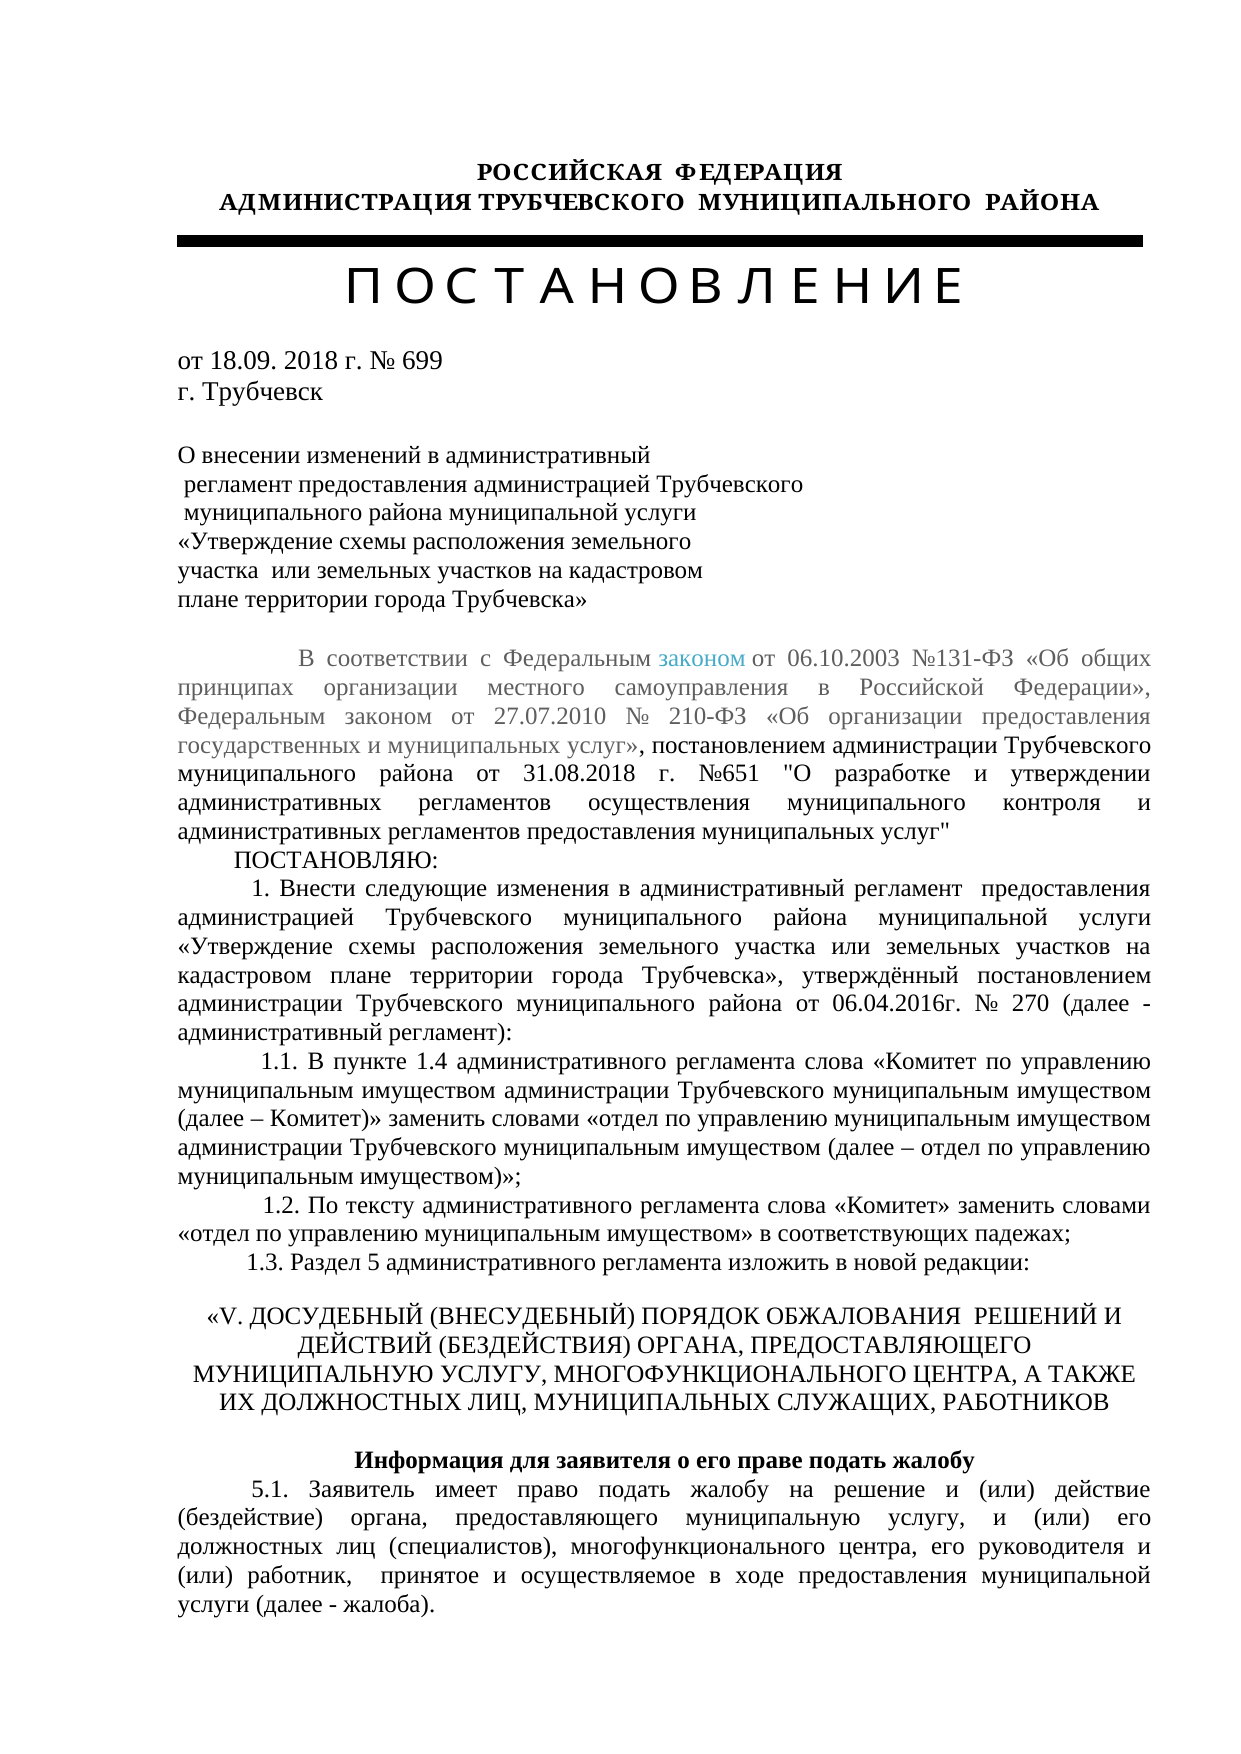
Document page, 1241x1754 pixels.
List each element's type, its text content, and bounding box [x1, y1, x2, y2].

title «Утверждение схемы расположения земельного [177, 526, 1152, 555]
title плане территории города Трубчевска» [177, 584, 1152, 612]
text ПОСТАНОВЛЯЮ: [177, 845, 1152, 873]
text Информация для заявителя о его праве подать жалобу [177, 1445, 1152, 1474]
text 1. Внести следующие изменения в административный регламент предоставления администрацией Трубчевского муниципального района муниципальной услуги «Утверждение схемы расположения земельного участка или земельных участков на кадастровом плане территории города Трубчевска», утверждённый постановлением администрации Трубчевского муниципального района от 06.04.2016г. № 270 (далее - административный регламент): [177, 873, 1152, 1046]
text 5.1. Заявитель имеет право подать жалобу на решение и (или) действие (бездействие) органа, предоставляющего муниципальную услугу, и (или) его должностных лиц (специалистов), многофункционального центра, его руководителя и (или) работник, принятое и осуществляемое в ходе предоставления муниципальной услуги (далее - жалоба). [177, 1474, 1152, 1617]
text О внесении изменений в административный [177, 440, 1152, 469]
text 1.2. По тексту административного регламента слова «Комитет» заменить словами «отдел по управлению муниципальным имуществом» в соответствующих падежах; [177, 1190, 1152, 1247]
title регламент предоставления администрацией Трубчевского [177, 469, 1152, 497]
text от 18.09. 2018 г. № 699 [177, 344, 1152, 375]
text 1.3. Раздел 5 административного регламента изложить в новой редакции: [177, 1247, 1152, 1276]
text муниципального района муниципальной услуги [177, 497, 1152, 526]
text В соответствии с Федеральным законом от 06.10.2003 №131-ФЗ «Об общих принципах организации местного самоуправления в Российской Федерации», Федеральным законом от 27.07.2010 № 210-ФЗ «Об организации предоставления государственных и муниципальных услуг», постановлением администрации Трубчевского муниципального района от 31.08.2018 г. №651 "О разработке и утверждении административных регламентов осуществления муниципального контроля и административных регламентов предоставления муниципальных услуг" [177, 643, 1152, 845]
title участка или земельных участков на кадастровом [177, 555, 1152, 584]
text «V. ДОСУДЕБНЫЙ (ВНЕСУДЕБНЫЙ) ПОРЯДОК ОБЖАЛОВАНИЯ РЕШЕНИЙ И ДЕЙСТВИЙ (БЕЗДЕЙСТВИЯ) ОРГАНА, ПРЕДОСТАВЛЯЮЩЕГО МУНИЦИПАЛЬНУЮ УСЛУГУ, МНОГОФУНКЦИОНАЛЬНОГО ЦЕНТРА, А ТАКЖЕ ИХ ДОЛЖНОСТНЫХ ЛИЦ, МУНИЦИПАЛЬНЫХ СЛУЖАЩИХ, РАБОТНИКОВ [177, 1301, 1152, 1416]
text г. Трубчевск [177, 375, 1152, 406]
text 1.1. В пункте 1.4 административного регламента слова «Комитет по управлению муниципальным имуществом администрации Трубчевского муниципальным имуществом (далее – Комитет)» заменить словами «отдел по управлению муниципальным имуществом администрации Трубчевского муниципальным имуществом (далее – отдел по управлению муниципальным имуществом)»; [177, 1046, 1152, 1190]
